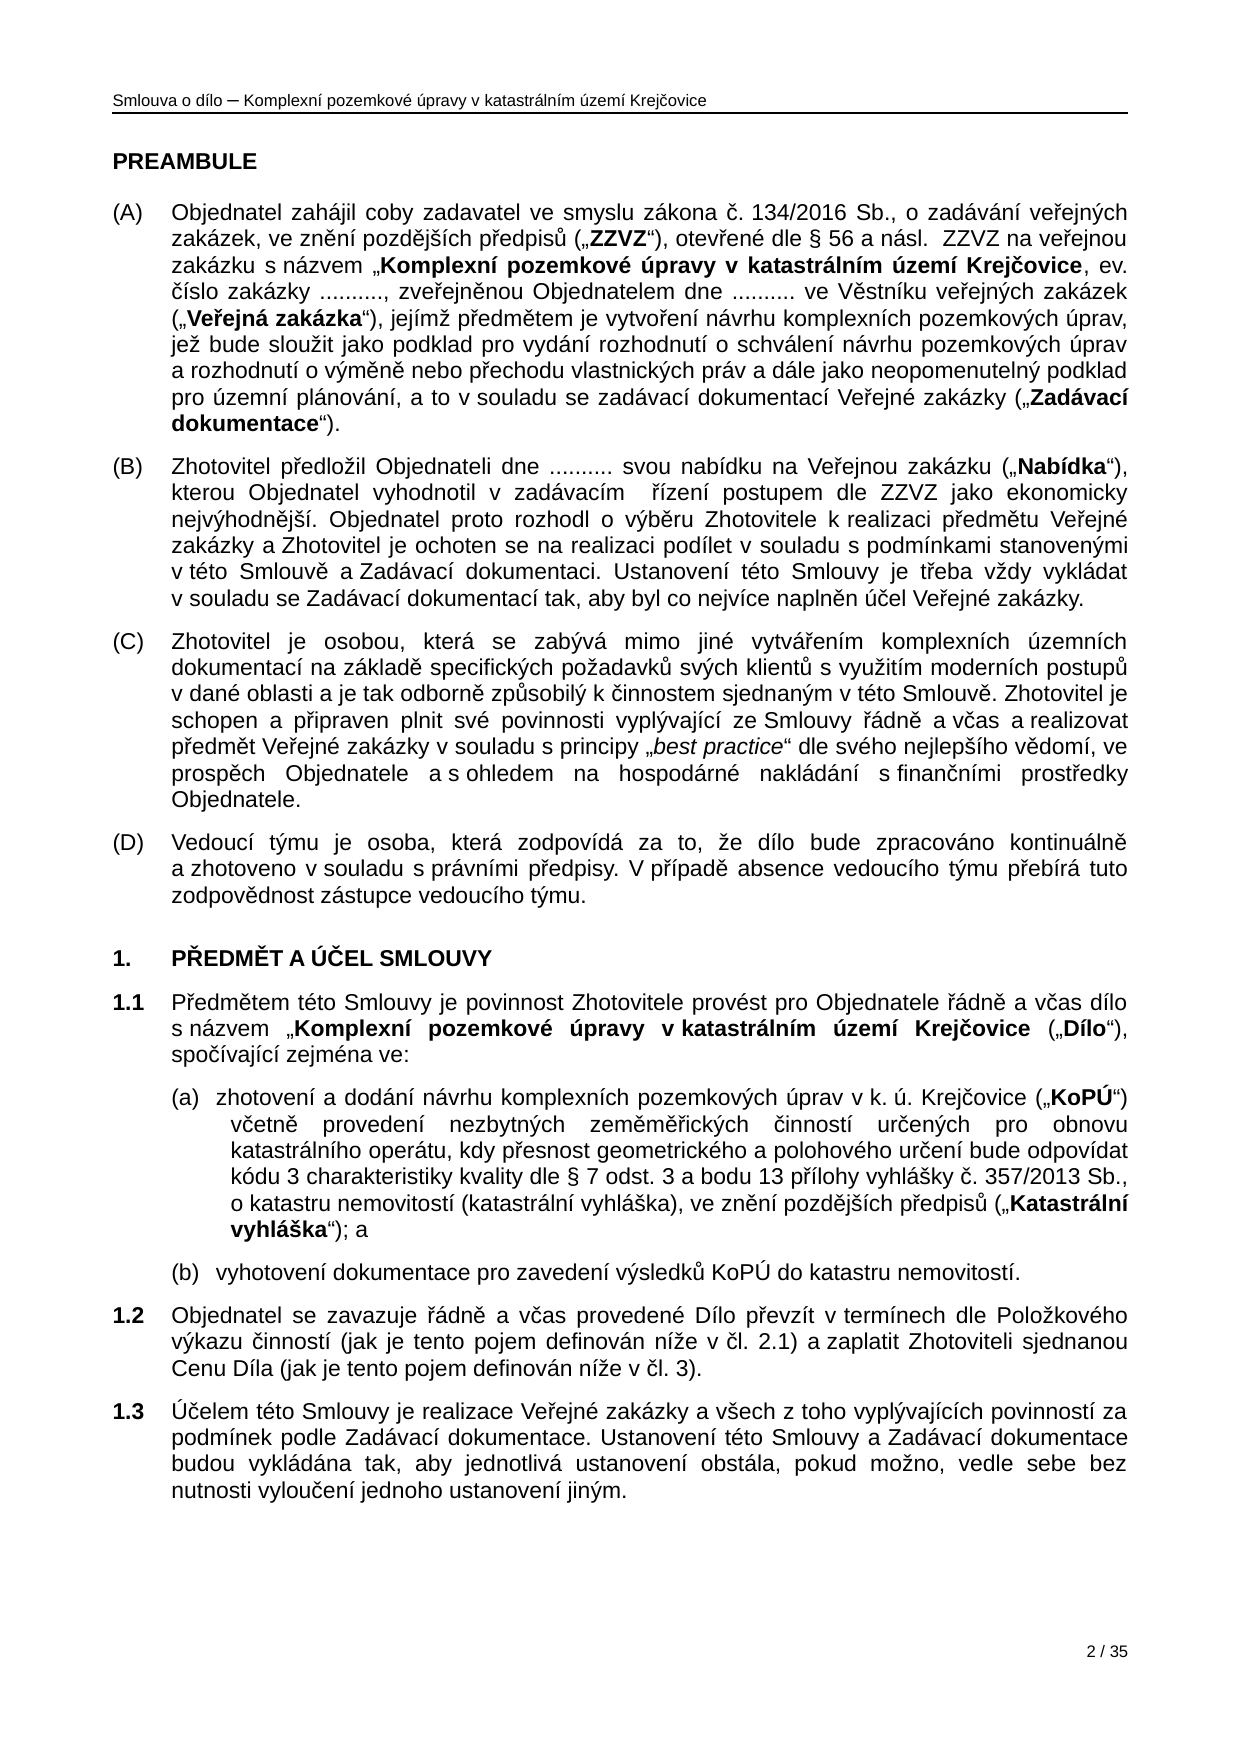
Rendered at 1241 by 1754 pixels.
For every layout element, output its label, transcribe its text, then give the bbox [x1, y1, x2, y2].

text Účelem této Smlouvy je realizace Veřejné zakázky a všech z toho vyplývajících povinností za podmínek podle Zadávací dokumentace. Ustanovení této Smlouvy a Zadávací dokumentace budou vykládána tak, aby jednotlivá ustanovení obstála, pokud možno, vedle sebe bez nutnosti vyloučení jednoho ustanovení jiným. [112, 1398, 1128, 1503]
text Objednatel zahájil coby zadavatel ve smyslu zákona č. 134/2016 Sb., o zadávání veřejných zakázek, ve znění pozdějších předpisů („ZZVZ“), otevřené dle § 56 a násl. ZZVZ na veřejnou zakázku s názvem „Komplexní pozemkové úpravy v katastrálním území Krejčovice, ev. číslo zakázky .........., zveřejněnou Objednatelem dne .......... ve Věstníku veřejných zakázek („Veřejná zakázka“), jejímž předmětem je vytvoření návrhu komplexních pozemkových úprav, jež bude sloužit jako podklad pro vydání rozhodnutí o schválení návrhu pozemkových úprav a rozhodnutí o výměně nebo přechodu vlastnických práv a dále jako neopomenutelný podklad pro územní plánování, a to v souladu se zadávací dokumentací Veřejné zakázky („Zadávací dokumentace“). [112, 199, 1128, 436]
text Zhotovitel předložil Objednateli dne .......... svou nabídku na Veřejnou zakázku („Nabídka“), kterou Objednatel vyhodnotil v zadávacím řízení postupem dle ZZVZ jako ekonomicky nejvýhodnější. Objednatel proto rozhodl o výběru Zhotovitele k realizaci předmětu Veřejné zakázky a Zhotovitel je ochoten se na realizaci podílet v souladu s podmínkami stanovenými v této Smlouvě a Zadávací dokumentaci. Ustanovení této Smlouvy je třeba vždy vykládat v souladu se Zadávací dokumentací tak, aby byl co nejvíce naplněn účel Veřejné zakázky. [112, 453, 1128, 611]
subtitle Preambule [112, 148, 1128, 174]
text vyhotovení dokumentace pro zavedení výsledků KoPÚ do katastru nemovitostí. [171, 1259, 1128, 1285]
text Zhotovitel je osobou, která se zabývá mimo jiné vytvářením komplexních územních dokumentací na základě specifických požadavků svých klientů s využitím moderních postupů v dané oblasti a je tak odborně způsobilý k činnostem sjednaným v této Smlouvě. Zhotovitel je schopen a připraven plnit své povinnosti vyplývající ze Smlouvy řádně a včas a realizovat předmět Veřejné zakázky v souladu s principy „best practice“ dle svého nejlepšího vědomí, ve prospěch Objednatele a s ohledem na hospodárné nakládání s finančními prostředky Objednatele. [112, 628, 1128, 812]
text Předmět a účel smlouvy [112, 945, 1128, 972]
text zhotovení a dodání návrhu komplexních pozemkových úprav v k. ú. Krejčovice („KoPÚ“) včetně provedení nezbytných zeměměřických činností určených pro obnovu katastrálního operátu, kdy přesnost geometrického a polohového určení bude odpovídat kódu 3 charakteristiky kvality dle § 7 odst. 3 a bodu 13 přílohy vyhlášky č. 357/2013 Sb., o katastru nemovitostí (katastrální vyhláška), ve znění pozdějších předpisů („Katastrální vyhláška“); a [171, 1084, 1128, 1242]
text Vedoucí týmu je osoba, která zodpovídá za to, že dílo bude zpracováno kontinuálně a zhotoveno v souladu s právními předpisy. V případě absence vedoucího týmu přebírá tuto zodpovědnost zástupce vedoucího týmu. [112, 829, 1128, 908]
text Objednatel se zavazuje řádně a včas provedené Dílo převzít v termínech dle Položkového výkazu činností (jak je tento pojem definován níže v čl. 2.1) a zaplatit Zhotoviteli sjednanou Cenu Díla (jak je tento pojem definován níže v čl. 3). [112, 1302, 1128, 1381]
text Předmětem této Smlouvy je povinnost Zhotovitele provést pro Objednatele řádně a včas dílo s názvem „Komplexní pozemkové úpravy v katastrálním území Krejčovice („Dílo“), spočívající zejména ve: [112, 988, 1128, 1067]
